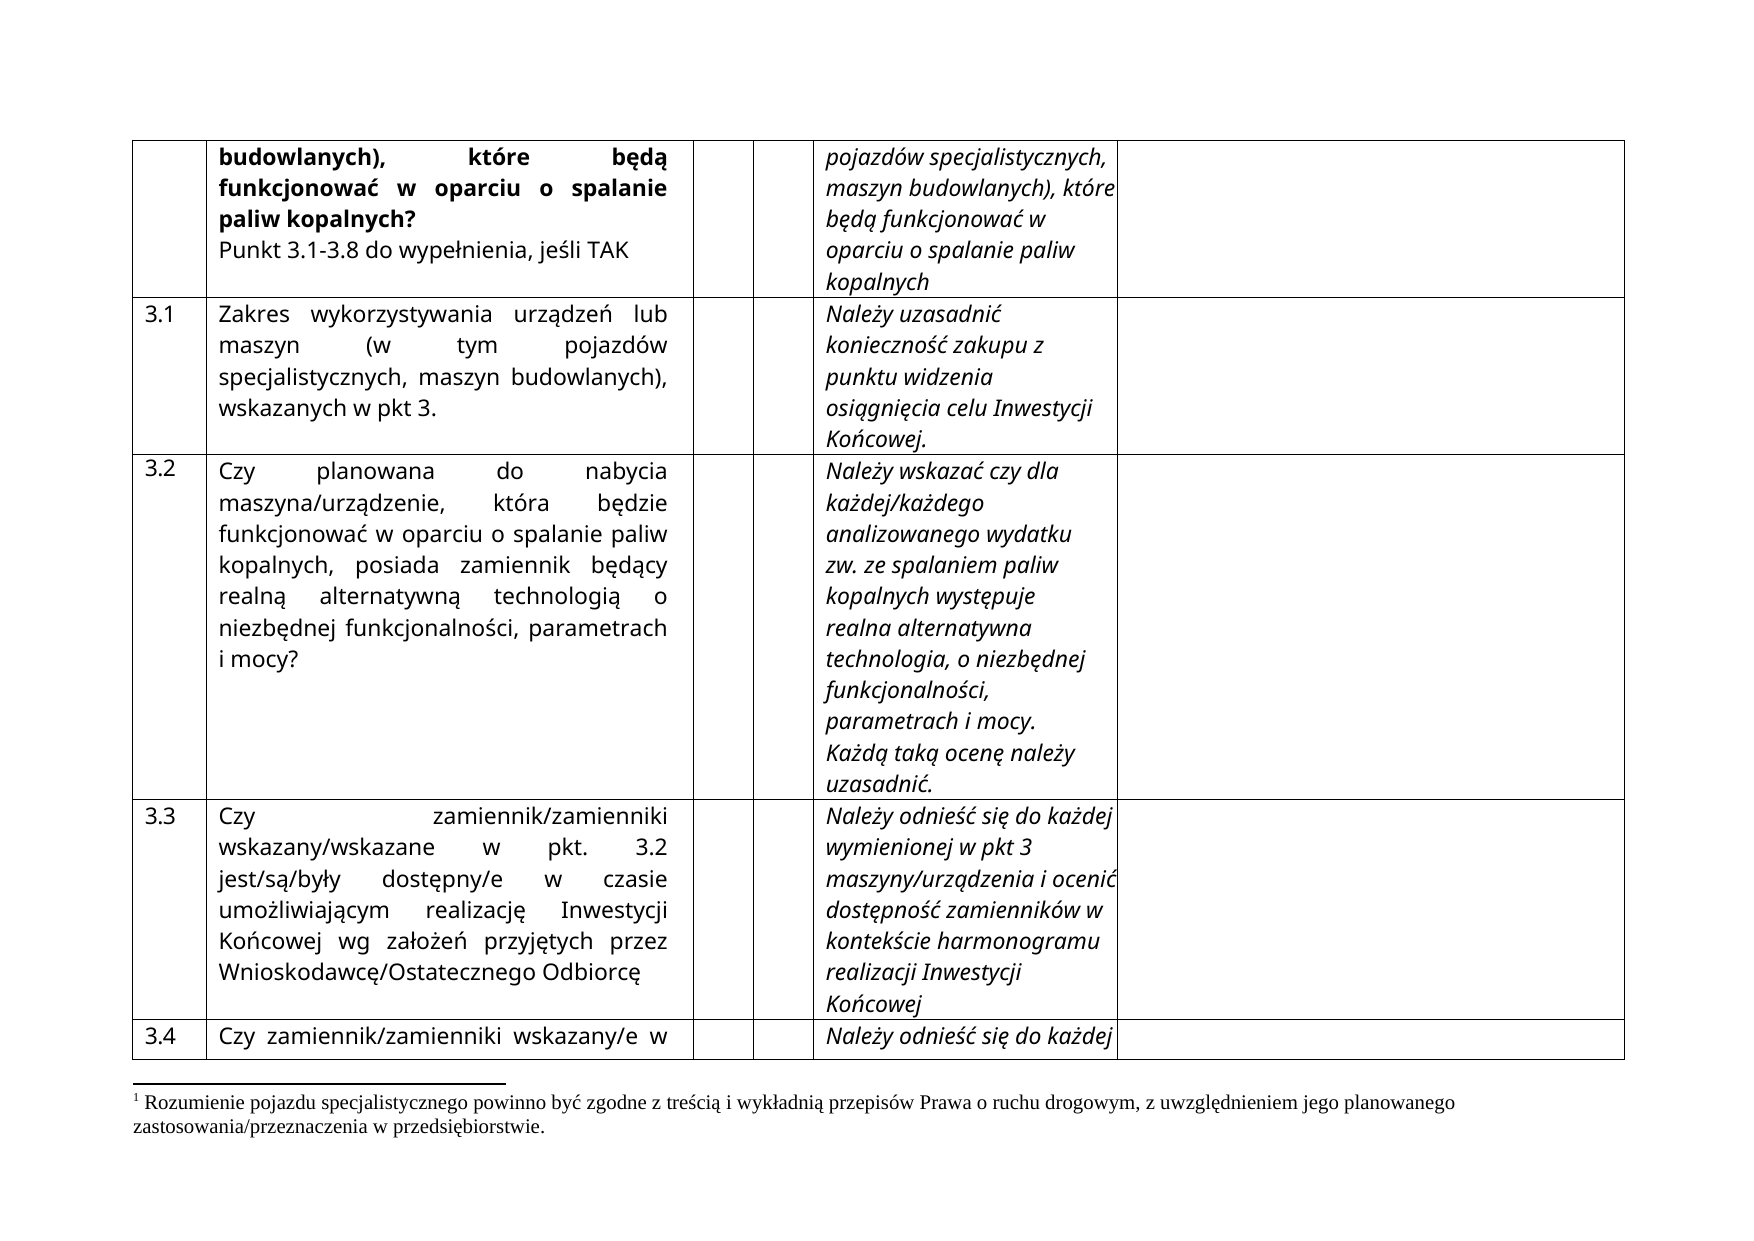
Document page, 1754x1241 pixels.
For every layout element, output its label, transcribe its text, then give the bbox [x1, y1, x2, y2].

table_cell [754, 141, 813, 297]
table_cell [694, 1020, 753, 1059]
table_cell Należy odnieść się do każdej wymienionej w pkt 3 maszyny/urządzenia i ocenić dostępność zamienników w kontekście harmonogramu realizacji Inwestycji Końcowej [814, 800, 1117, 1019]
table_cell Zakres wykorzystywania urządzeń lub maszyn (w tym pojazdów specjalistycznych, maszyn budowlanych), wskazanych w pkt 3. [207, 298, 693, 454]
table_cell [1118, 455, 1624, 799]
table_cell Należy uzasadnić konieczność zakupu z punktu widzenia osiągnięcia celu Inwestycji Końcowej. [814, 298, 1117, 454]
table_cell [694, 298, 753, 454]
table_cell [1118, 1020, 1624, 1059]
table_cell 3. [133, 141, 206, 297]
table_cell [814, 1020, 1117, 1059]
table_cell [754, 455, 813, 799]
table_cell Należy wskazać czy dla każdej/każdego analizowanego wydatku zw. ze spalaniem paliw kopalnych występuje realna alternatywna technologia, o niezbędnej funkcjonalności, parametrach i mocy. Każdą taką ocenę należy uzasadnić. [814, 455, 1117, 799]
table_cell 3.4 [133, 1020, 206, 1059]
table_cell [754, 298, 813, 454]
table_cell Czy planowana do nabycia maszyna/urządzenie, która będzie funkcjonować w oparciu o spalanie paliw kopalnych, posiada zamiennik będący realną alternatywną technologią o niezbędnej funkcjonalności, parametrach i mocy? [207, 455, 693, 799]
table_cell Czy zamiennik/zamienniki wskazany/wskazane w pkt. 3.2 jest/są/były dostępny/e w czasie umożliwiającym realizację Inwestycji Końcowej wg założeń przyjętych przez Wnioskodawcę/Ostatecznego Odbiorcę [207, 800, 693, 1019]
table_cell [694, 455, 753, 799]
table_cell [754, 1020, 813, 1059]
table_cell [1118, 298, 1624, 454]
table_cell [694, 141, 753, 297]
table_cell 3.2 [133, 455, 206, 799]
table_cell [1118, 141, 1624, 297]
table_cell [694, 800, 753, 1019]
table_cell 3.1 [133, 298, 206, 454]
table_cell 3.3 [133, 800, 206, 1019]
table_cell [1118, 800, 1624, 1019]
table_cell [207, 1020, 693, 1059]
table_cell [754, 800, 813, 1019]
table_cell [207, 141, 693, 297]
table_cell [814, 141, 1117, 297]
